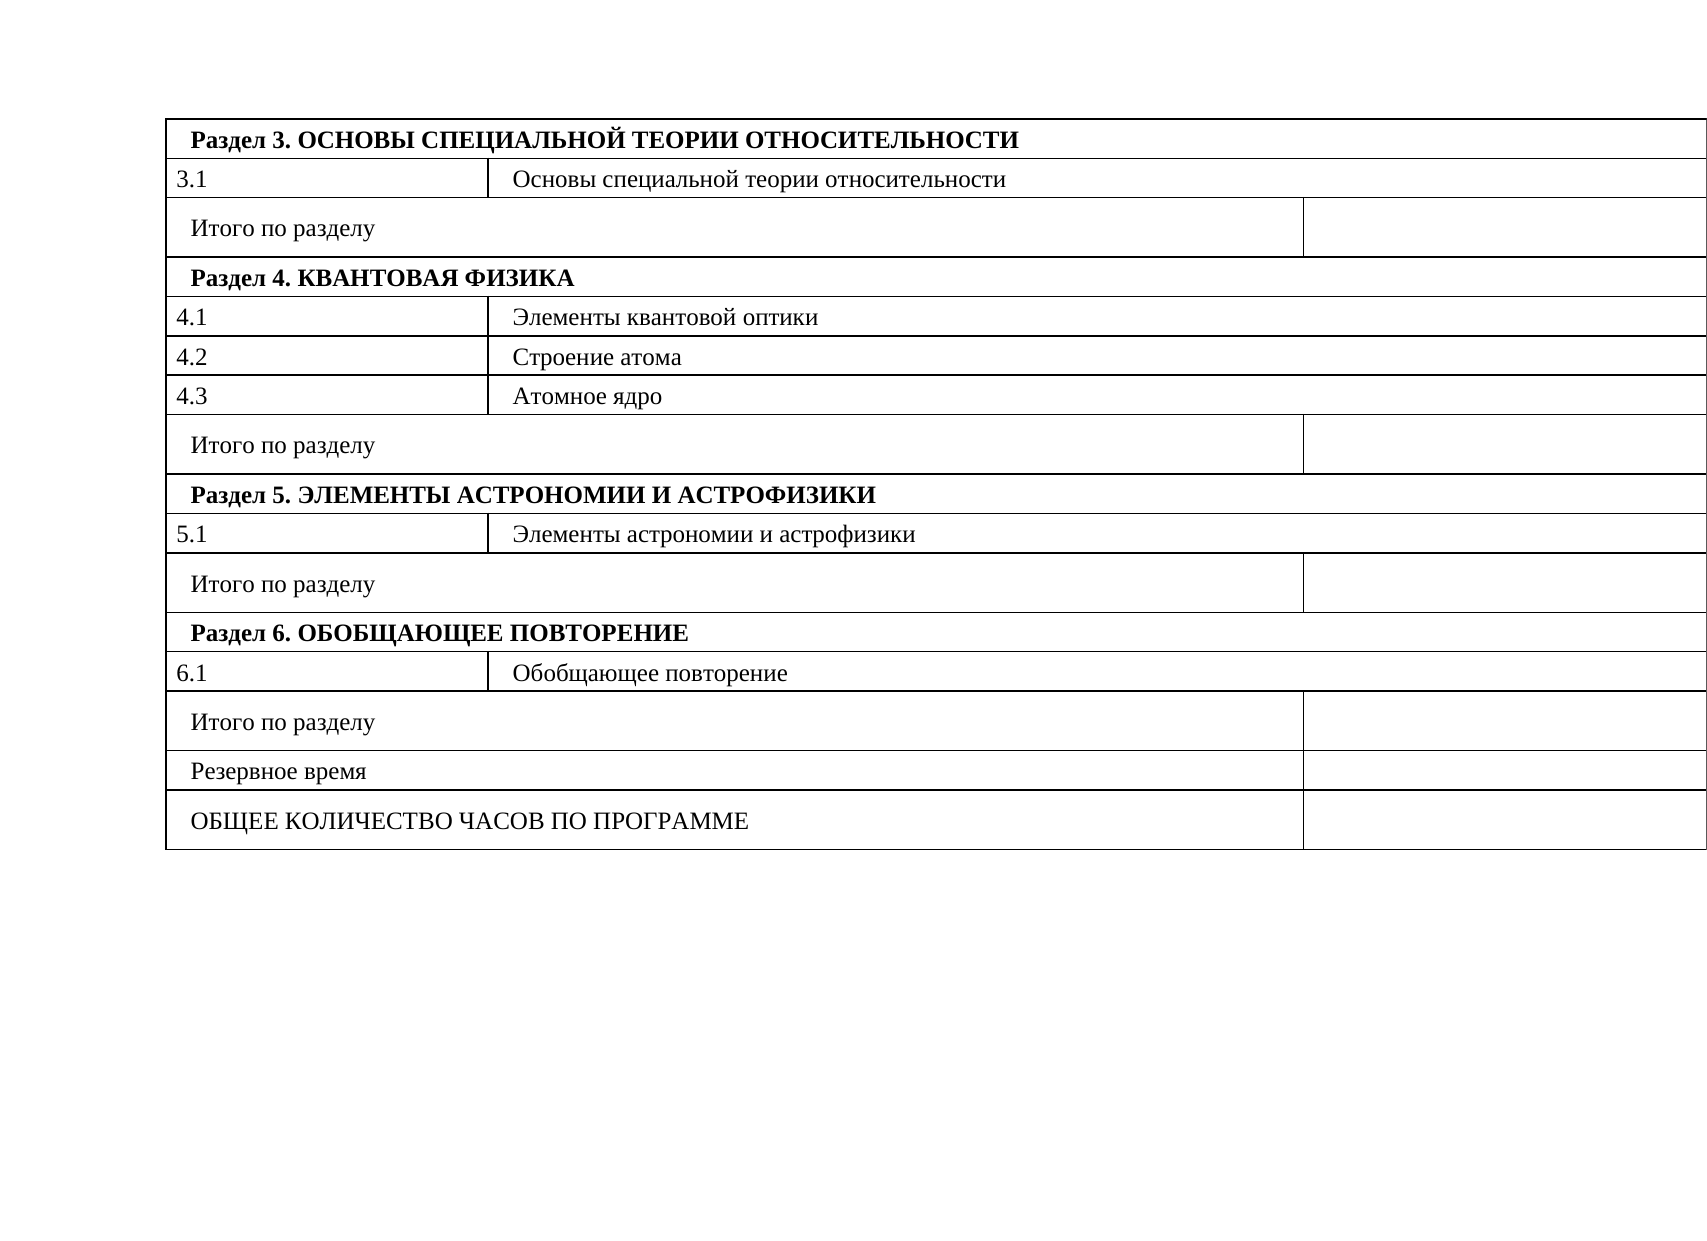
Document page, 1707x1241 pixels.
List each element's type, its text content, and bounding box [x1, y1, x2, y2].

table_cell 5.1 [167, 514, 487, 552]
table_cell Элементы астрономии и астрофизики [489, 514, 1706, 552]
table_cell Строение атома [489, 337, 1706, 374]
table_cell Основы специальной теории относительности [489, 159, 1706, 197]
table_cell Раздел 4. КВАНТОВАЯ ФИЗИКА [167, 258, 1706, 296]
table_cell 4 [1304, 198, 1706, 256]
table_cell 6.1 [167, 652, 487, 690]
table_cell 4.2 [167, 337, 487, 374]
table_cell ОБЩЕЕ КОЛИЧЕСТВО ЧАСОВ ПО ПРОГРАММЕ [167, 791, 1303, 848]
table_cell Итого по разделу [167, 692, 1303, 750]
table_cell 68 [1304, 791, 1706, 848]
table_cell Элементы квантовой оптики [489, 297, 1706, 335]
table_cell 4 [1304, 692, 1706, 750]
table_cell 4.3 [167, 376, 487, 414]
table_cell Атомное ядро [489, 376, 1706, 414]
table_cell Обобщающее повторение [489, 652, 1706, 690]
table_cell 3 [1304, 751, 1706, 789]
table_cell Раздел 5. ЭЛЕМЕНТЫ АСТРОНОМИИ И АСТРОФИЗИКИ [167, 475, 1706, 513]
table_cell Итого по разделу [167, 415, 1303, 473]
table_cell 15 [1304, 415, 1706, 473]
table_cell 7 [1304, 554, 1706, 611]
table_cell 3.1 [167, 159, 487, 197]
table_cell Итого по разделу [167, 554, 1303, 611]
table_cell 4.1 [167, 297, 487, 335]
table_cell Итого по разделу [167, 198, 1303, 256]
table_cell Резервное время [167, 751, 1303, 789]
table_cell Раздел 3. ОСНОВЫ СПЕЦИАЛЬНОЙ ТЕОРИИ ОТНОСИТЕЛЬНОСТИ [167, 120, 1706, 157]
table_cell Раздел 6. ОБОБЩАЮЩЕЕ ПОВТОРЕНИЕ [167, 613, 1706, 651]
